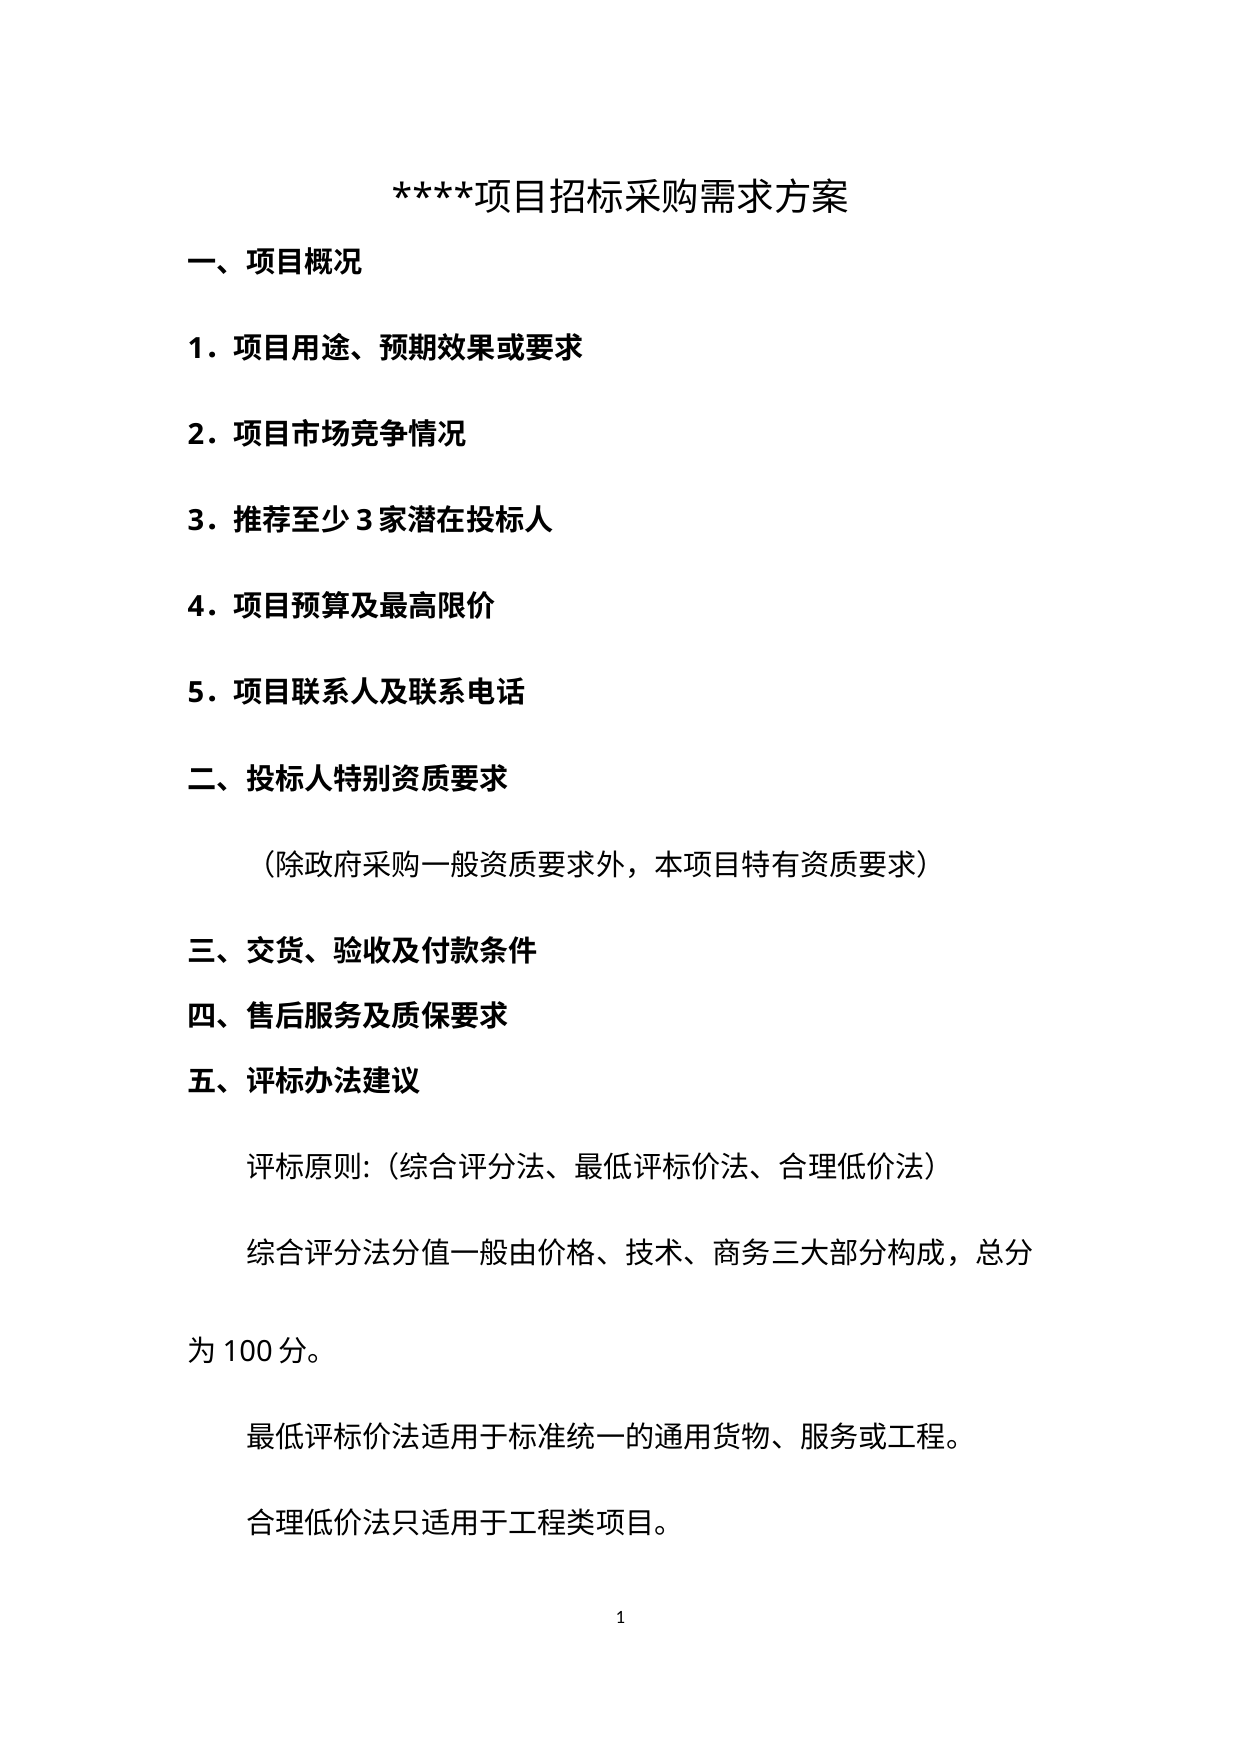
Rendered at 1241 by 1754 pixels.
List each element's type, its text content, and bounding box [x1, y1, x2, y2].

text 3．推荐至少3家潜在投标人 [187, 485, 1053, 550]
text （除政府采购一般资质要求外，本项目特有资质要求） [187, 830, 1053, 895]
text 5．项目联系人及联系电话 [187, 658, 1053, 723]
text 一、项目概况 [187, 227, 1053, 292]
text 四、售后服务及质保要求 [187, 981, 1031, 1046]
text 二、投标人特别资质要求 [187, 744, 1053, 809]
text 合理低价法只适用于工程类项目。 [187, 1488, 1053, 1553]
text 2．项目市场竞争情况 [187, 399, 1053, 464]
text 五、评标办法建议 [187, 1046, 1053, 1111]
text 三、交货、验收及付款条件 [187, 916, 1053, 981]
text 综合评分法分值一般由价格、技术、商务三大部分构成，总分为100分。 [187, 1218, 1053, 1381]
text 最低评标价法适用于标准统一的通用货物、服务或工程。 [187, 1402, 1053, 1467]
text 4．项目预算及最高限价 [187, 572, 1053, 637]
text 1．项目用途、预期效果或要求 [187, 313, 1053, 378]
text 评标原则:（综合评分法、最低评标价法、合理低价法） [187, 1132, 1053, 1197]
text ****项目招标采购需求方案 [187, 162, 1053, 227]
